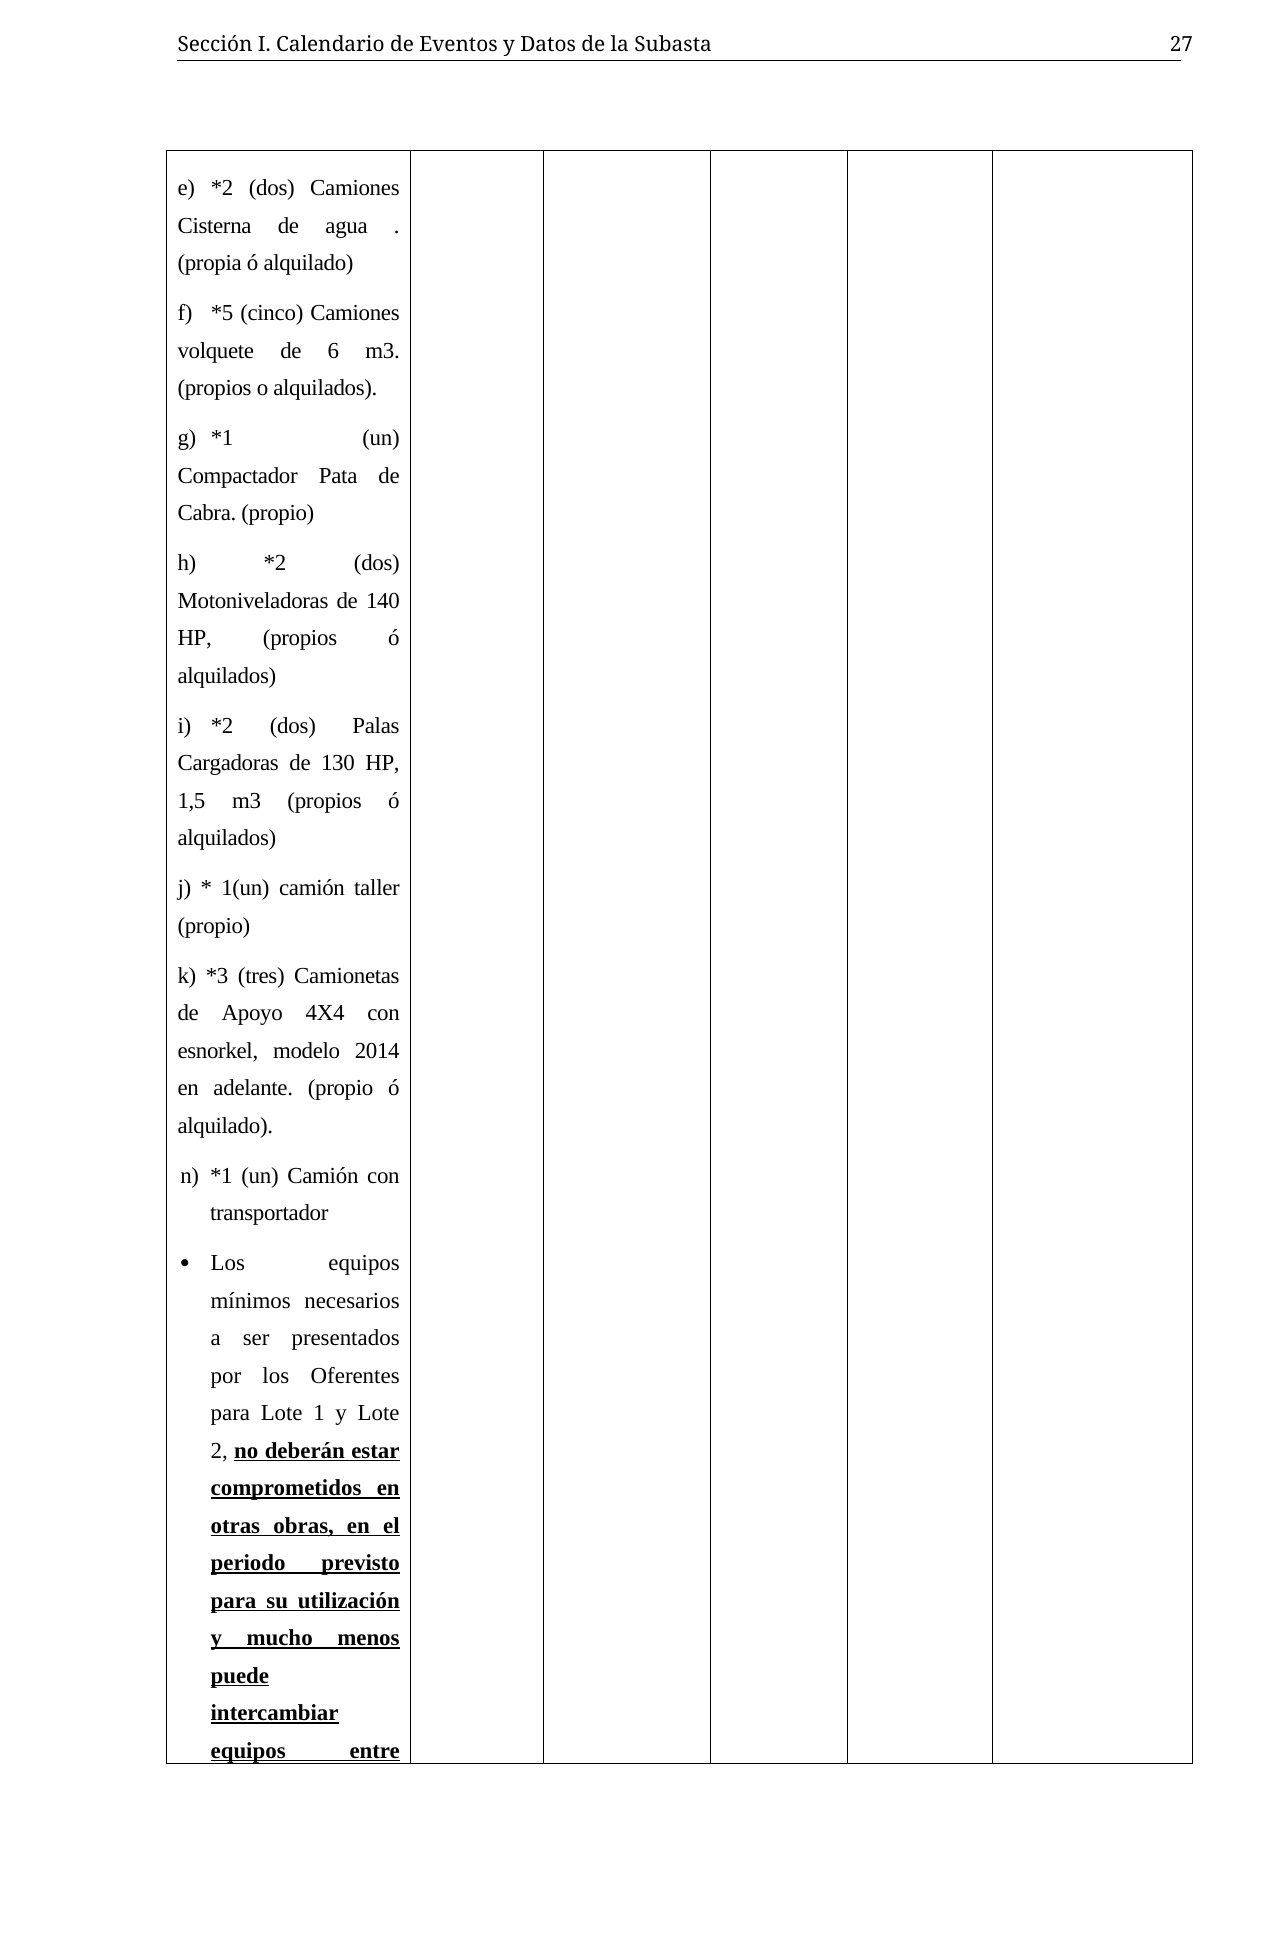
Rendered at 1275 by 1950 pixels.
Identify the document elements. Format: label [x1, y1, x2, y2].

table_cell [711, 151, 847, 1763]
table_cell [848, 151, 992, 1763]
table_cell [167, 151, 410, 1763]
table_cell [544, 151, 710, 1763]
table_cell [411, 151, 543, 1763]
table_cell [993, 151, 1192, 1763]
